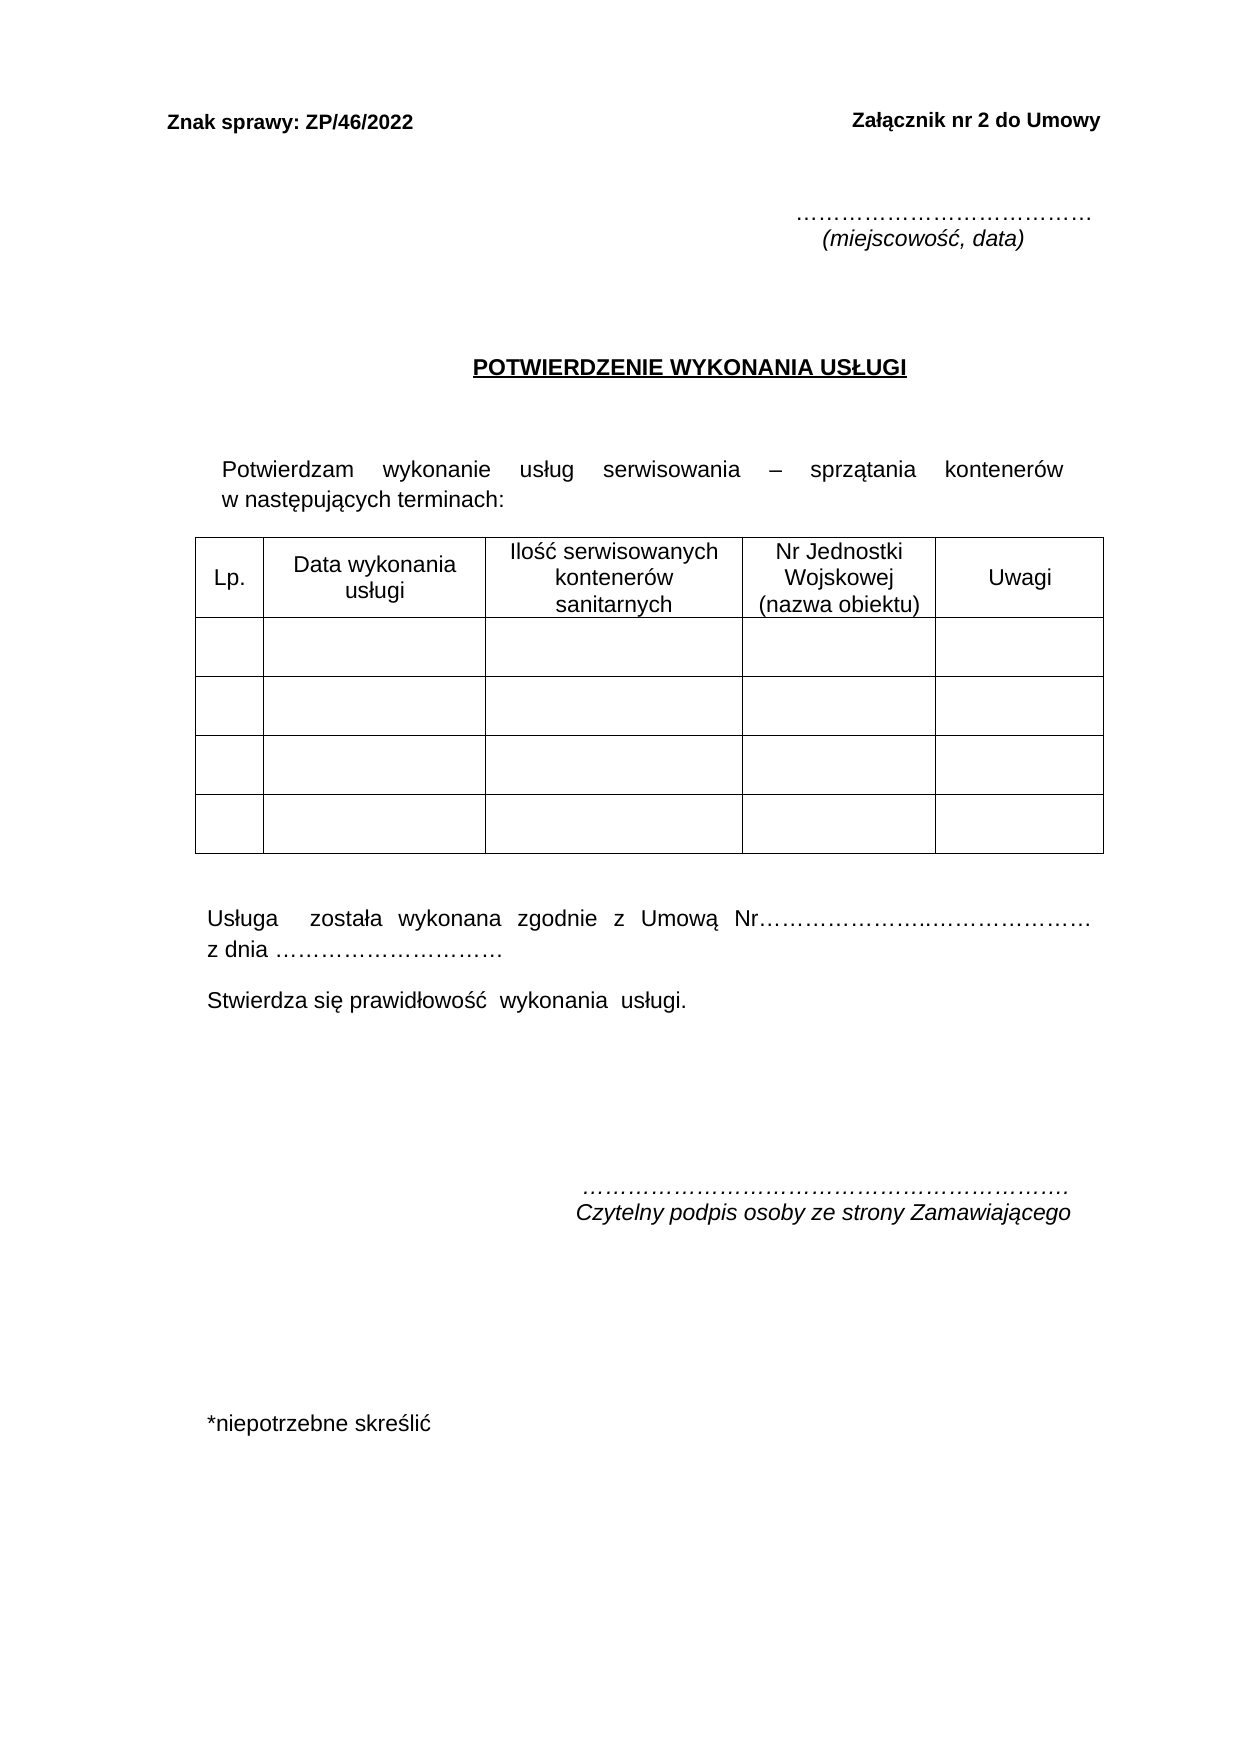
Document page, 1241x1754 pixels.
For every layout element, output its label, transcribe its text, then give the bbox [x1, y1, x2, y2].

table_cell [264, 677, 485, 735]
table_cell [486, 795, 742, 853]
table_cell [486, 736, 742, 794]
text (miejscowość, data) [723, 225, 1092, 251]
table_cell [486, 618, 742, 676]
table_cell [743, 618, 935, 676]
table_cell [196, 618, 263, 676]
text Potwierdzam wykonanie usług serwisowania – sprzątania kontenerów w następujących terminach: [222, 456, 1092, 512]
table_cell [486, 677, 742, 735]
text Usługa została wykonana zgodnie z Umową Nr…………………..………………… z dnia ………………………… [207, 905, 1092, 962]
text Czytelny podpis osoby ze strony Zamawiającego [576, 1199, 1092, 1225]
table_cell [264, 795, 485, 853]
table_header Data wykonania usługi [264, 538, 485, 617]
table_header Uwagi [936, 538, 1103, 617]
table_cell [743, 677, 935, 735]
table_cell [936, 736, 1103, 794]
text ………………………………………………………. [576, 1173, 1092, 1199]
table_cell [196, 795, 263, 853]
table_header Lp. [196, 538, 263, 617]
table_header Nr Jednostki Wojskowej (nazwa obiektu) [743, 538, 935, 617]
text ………………………………… [207, 199, 1092, 225]
table_header Ilość serwisowanych kontenerów sanitarnych [486, 538, 742, 617]
table_cell [264, 736, 485, 794]
table_cell [936, 618, 1103, 676]
table_cell [936, 677, 1103, 735]
table_cell [264, 618, 485, 676]
table_cell [743, 795, 935, 853]
table_cell [936, 795, 1103, 853]
text Stwierdza się prawidłowość wykonania usługi. [207, 987, 1092, 1013]
text POTWIERDZENIE WYKONANIA USŁUGI [354, 353, 1092, 380]
text *niepotrzebne skreślić [207, 1410, 1092, 1436]
table_cell [196, 677, 263, 735]
table_cell [743, 736, 935, 794]
table_cell [196, 736, 263, 794]
